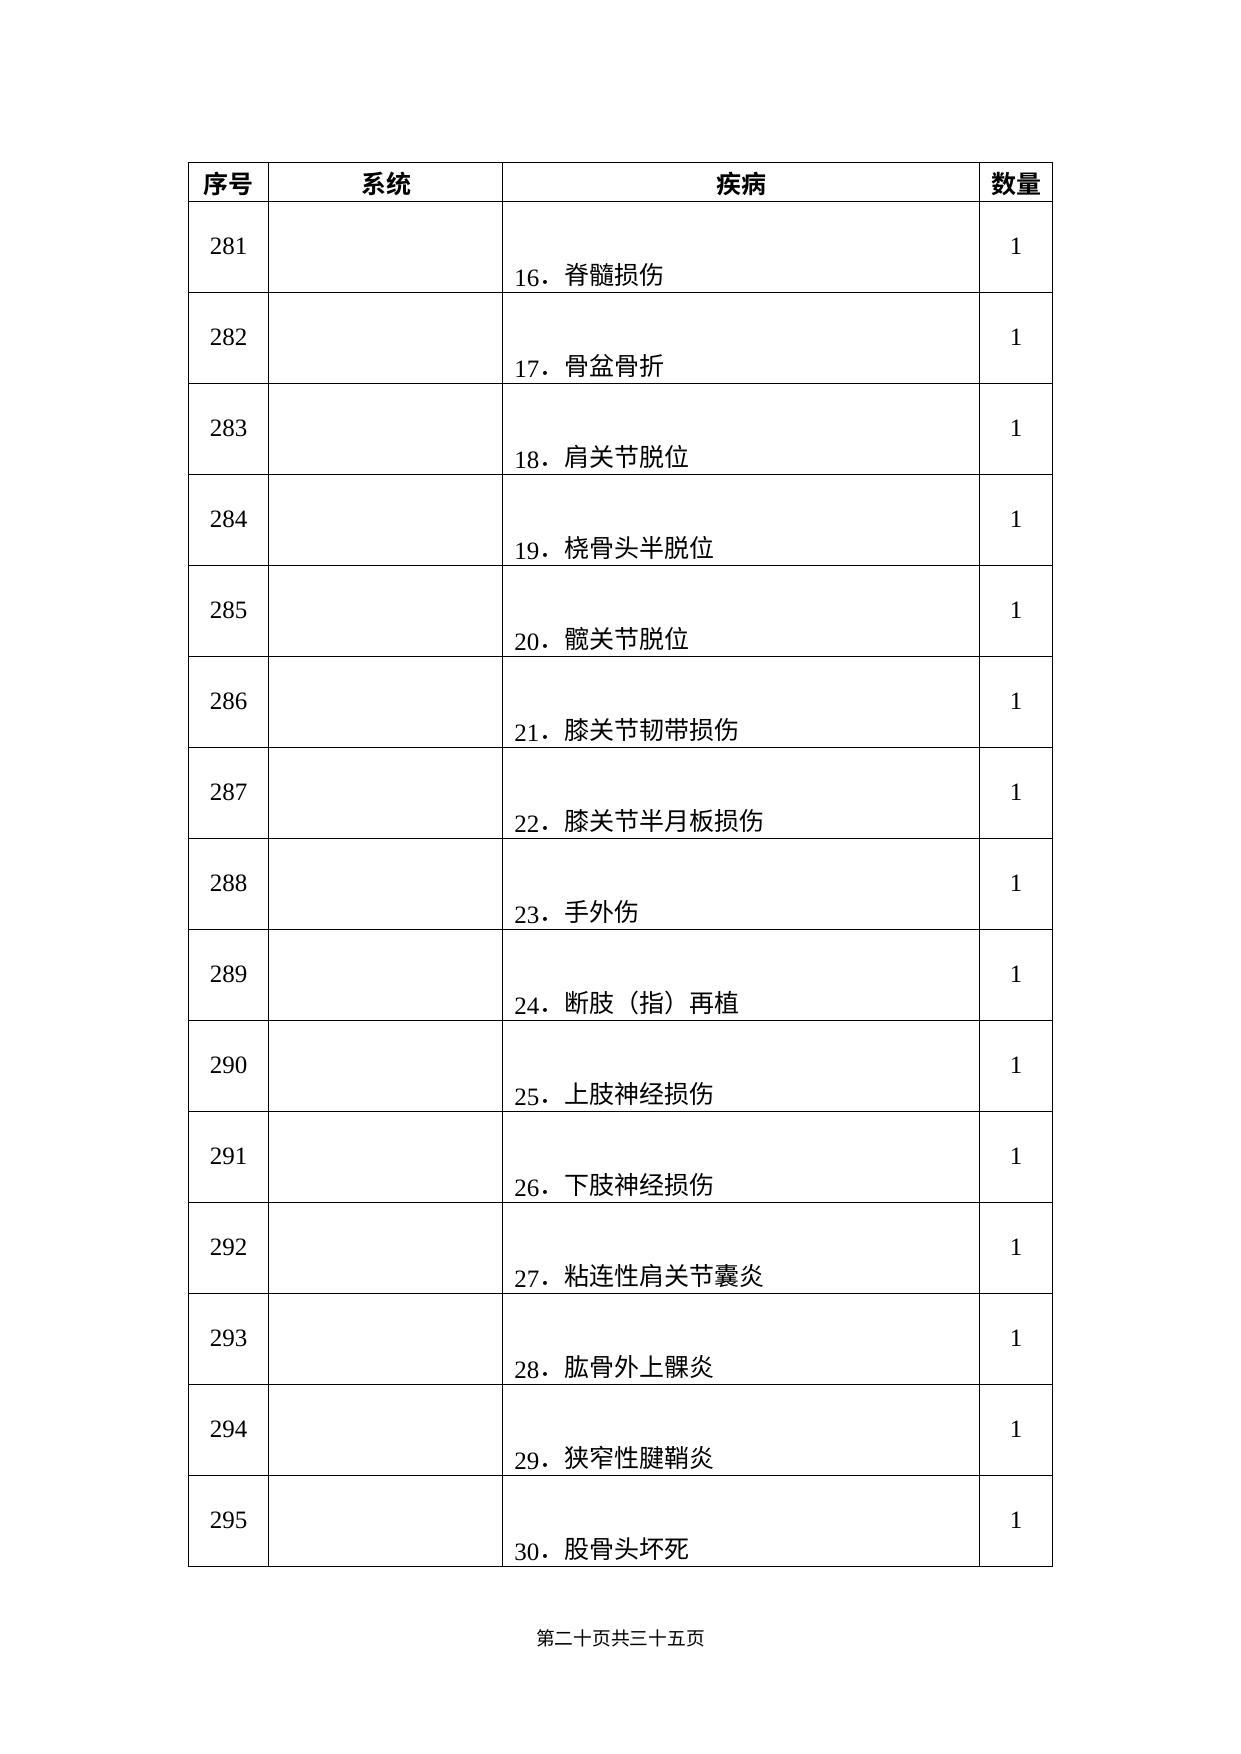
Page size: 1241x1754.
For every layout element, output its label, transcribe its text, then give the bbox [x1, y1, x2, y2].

table_cell 16．脊髓损伤 [503, 202, 979, 292]
table_cell [269, 384, 502, 474]
table_header 系统 [269, 163, 502, 201]
table_cell 21．膝关节韧带损伤 [503, 657, 979, 747]
table_cell 1 [980, 293, 1052, 383]
table_cell 30．股骨头坏死 [503, 1476, 979, 1566]
table_cell 284 [189, 475, 268, 565]
table_cell [269, 1294, 502, 1384]
table_cell 18．肩关节脱位 [503, 384, 979, 474]
table_cell 294 [189, 1385, 268, 1475]
table_cell 1 [980, 475, 1052, 565]
table_cell [269, 1476, 502, 1566]
table_cell 285 [189, 566, 268, 656]
table_cell [269, 1385, 502, 1475]
table_cell 23．手外伤 [503, 839, 979, 929]
table_cell 1 [980, 1385, 1052, 1475]
table_cell [269, 1112, 502, 1202]
table_header 疾病 [503, 163, 979, 201]
table_cell 1 [980, 748, 1052, 838]
table_header 数量 [980, 163, 1052, 201]
table_cell 22．膝关节半月板损伤 [503, 748, 979, 838]
table_header 序号 [189, 163, 268, 201]
table_cell 28．肱骨外上髁炎 [503, 1294, 979, 1384]
table_cell 17．骨盆骨折 [503, 293, 979, 383]
table_cell 19．桡骨头半脱位 [503, 475, 979, 565]
table_cell [269, 839, 502, 929]
table_cell 290 [189, 1021, 268, 1111]
table_cell [269, 293, 502, 383]
table_cell 283 [189, 384, 268, 474]
table_cell 1 [980, 384, 1052, 474]
table_cell [269, 202, 502, 292]
table_cell 1 [980, 839, 1052, 929]
table_cell [269, 1203, 502, 1293]
table_cell 1 [980, 1021, 1052, 1111]
table_cell 1 [980, 1294, 1052, 1384]
table_cell 1 [980, 1112, 1052, 1202]
table_cell [269, 475, 502, 565]
table_cell 281 [189, 202, 268, 292]
table_cell 295 [189, 1476, 268, 1566]
table_cell 29．狭窄性腱鞘炎 [503, 1385, 979, 1475]
table_cell [269, 1021, 502, 1111]
table_cell 1 [980, 657, 1052, 747]
table_cell 286 [189, 657, 268, 747]
table_cell 282 [189, 293, 268, 383]
table_cell [269, 748, 502, 838]
table_cell 287 [189, 748, 268, 838]
table_cell 20．髋关节脱位 [503, 566, 979, 656]
table_cell 293 [189, 1294, 268, 1384]
table_cell 24．断肢（指）再植 [503, 930, 979, 1020]
table_cell [269, 566, 502, 656]
table_cell 1 [980, 1476, 1052, 1566]
table_cell 1 [980, 1203, 1052, 1293]
table_cell 25．上肢神经损伤 [503, 1021, 979, 1111]
table_cell [269, 930, 502, 1020]
table_cell 1 [980, 202, 1052, 292]
table_cell 1 [980, 566, 1052, 656]
table_cell 292 [189, 1203, 268, 1293]
table_cell 288 [189, 839, 268, 929]
table_cell [269, 657, 502, 747]
table_cell 1 [980, 930, 1052, 1020]
table_cell 291 [189, 1112, 268, 1202]
table_cell 27．粘连性肩关节囊炎 [503, 1203, 979, 1293]
table_cell 26．下肢神经损伤 [503, 1112, 979, 1202]
table_cell 289 [189, 930, 268, 1020]
